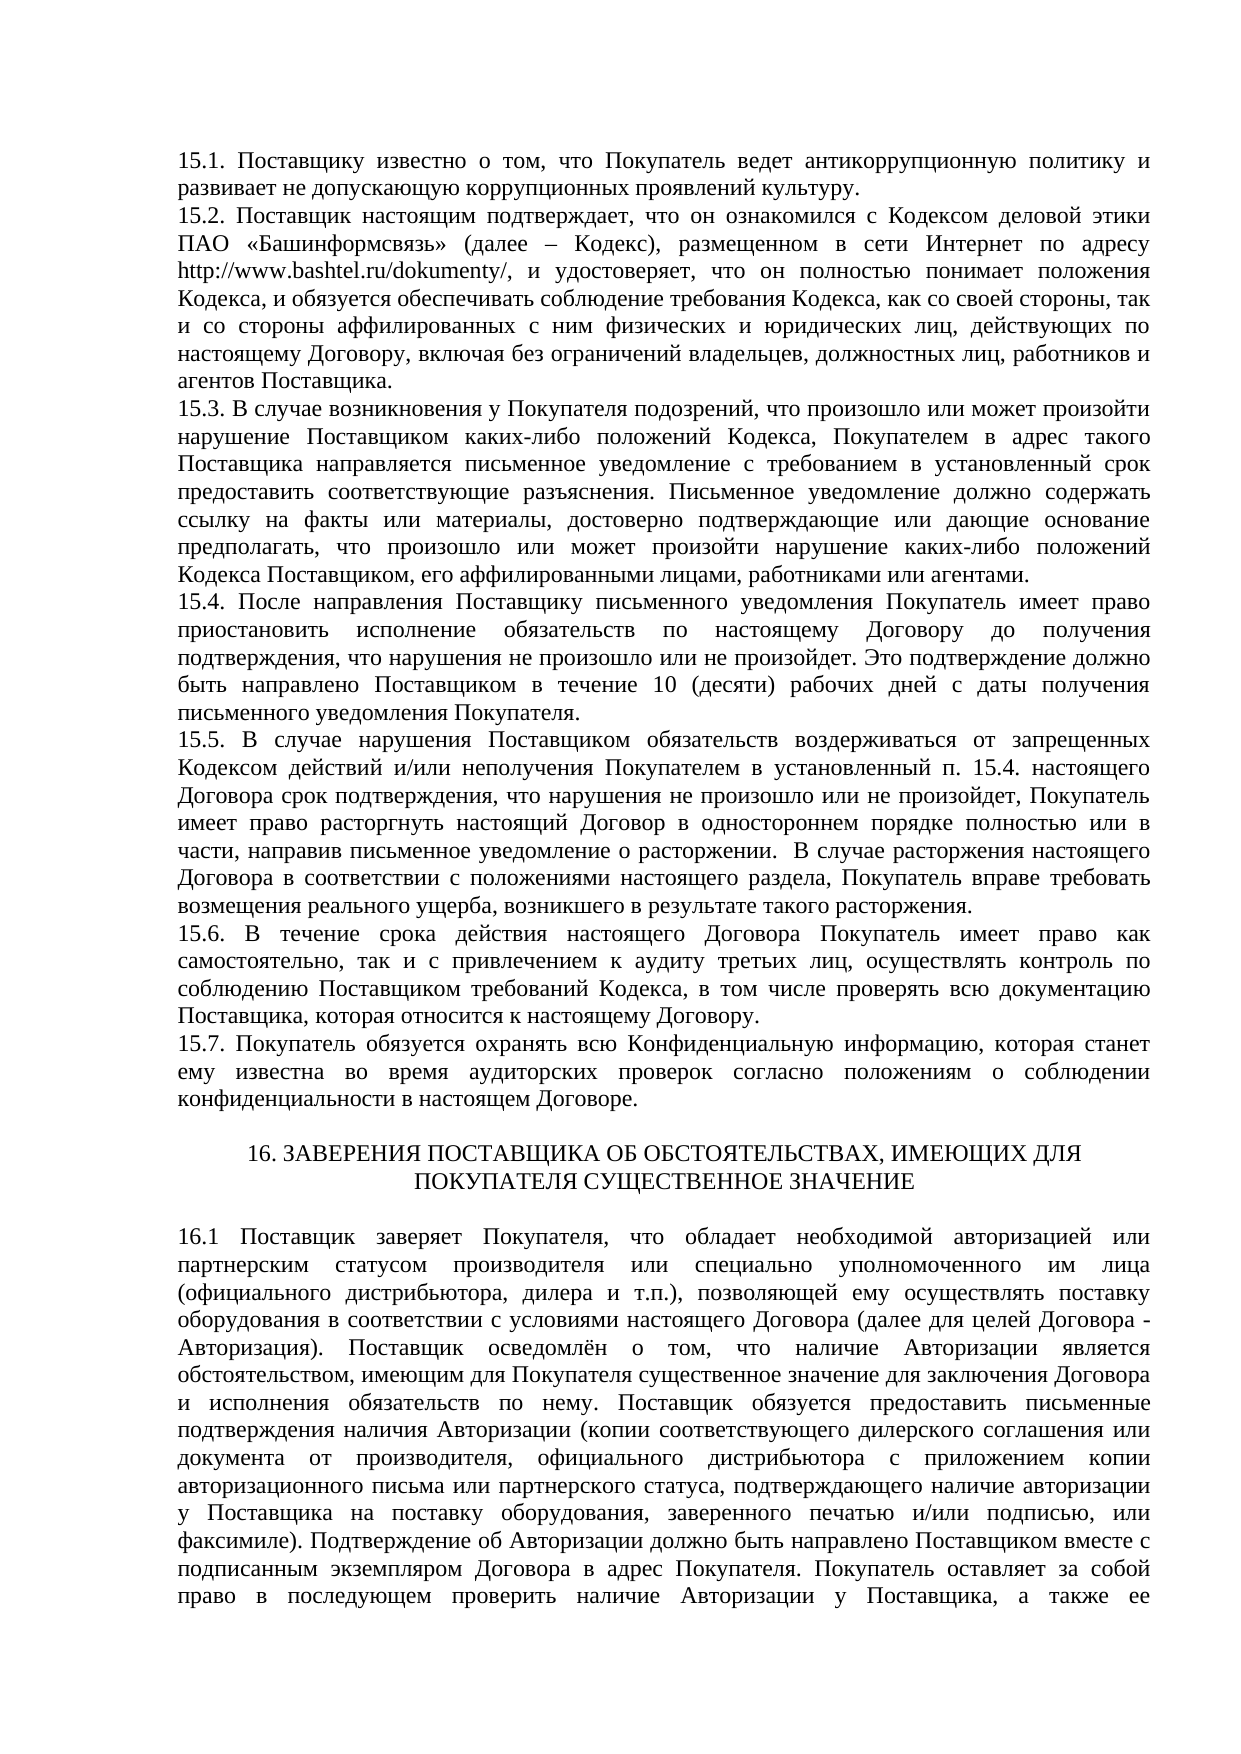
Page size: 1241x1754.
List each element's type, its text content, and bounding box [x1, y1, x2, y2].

text 15.3. В случае возникновения у Покупателя подозрений, что произошло или может произойти нарушение Поставщиком каких-либо положений Кодекса, Покупателем в адрес такого Поставщика направляется письменное уведомление с требованием в установленный срок предоставить соответствующие разъяснения. Письменное уведомление должно содержать ссылку на факты или материалы, достоверно подтверждающие или дающие основание предполагать, что произошло или может произойти нарушение каких-либо положений Кодекса Поставщиком, его аффилированными лицами, работниками или агентами. [177, 394, 1152, 587]
text 15.4. После направления Поставщику письменного уведомления Покупатель имеет право приостановить исполнение обязательств по настоящему Договору до получения подтверждения, что нарушения не произошло или не произойдет. Это подтверждение должно быть направлено Поставщиком в течение 10 (десяти) рабочих дней с даты получения письменного уведомления Покупателя. [177, 587, 1152, 725]
text 15.6. В течение срока действия настоящего Договора Покупатель имеет право как самостоятельно, так и с привлечением к аудиту третьих лиц, осуществлять контроль по соблюдению Поставщиком требований Кодекса, в том числе проверять всю документацию Поставщика, которая относится к настоящему Договору. [177, 919, 1152, 1029]
text 15.7. Покупатель обязуется охранять всю Конфиденциальную информацию, которая станет ему известна во время аудиторских проверок согласно положениям о соблюдении конфиденциальности в настоящем Договоре. [177, 1029, 1152, 1112]
text 16. ЗАВЕРЕНИЯ ПОСТАВЩИКА ОБ ОБСТОЯТЕЛЬСТВАХ, ИМЕЮЩИХ ДЛЯ ПОКУПАТЕЛЯ СУЩЕСТВЕННОЕ ЗНАЧЕНИЕ [177, 1139, 1152, 1195]
text 15.5. В случае нарушения Поставщиком обязательств воздерживаться от запрещенных Кодексом действий и/или неполучения Покупателем в установленный п. 15.4. настоящего Договора срок подтверждения, что нарушения не произошло или не произойдет, Покупатель имеет право расторгнуть настоящий Договор в одностороннем порядке полностью или в части, направив письменное уведомление о расторжении. В случае расторжения настоящего Договора в соответствии с положениями настоящего раздела, Покупатель вправе требовать возмещения реального ущерба, возникшего в результате такого расторжения. [177, 725, 1152, 919]
text 15.2. Поставщик настоящим подтверждает, что он ознакомился с Кодексом деловой этики ПАО «Башинформсвязь» (далее – Кодекс), размещенном в сети Интернет по адресу http://www.bashtel.ru/dokumenty/, и удостоверяет, что он полностью понимает положения Кодекса, и обязуется обеспечивать соблюдение требования Кодекса, как со своей стороны, так и со стороны аффилированных с ним физических и юридических лиц, действующих по настоящему Договору, включая без ограничений владельцев, должностных лиц, работников и агентов Поставщика. [177, 201, 1152, 394]
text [177, 1222, 1152, 1609]
text 15.1. Поставщику известно о том, что Покупатель ведет антикоррупционную политику и развивает не допускающую коррупционных проявлений культуру. [177, 146, 1152, 201]
